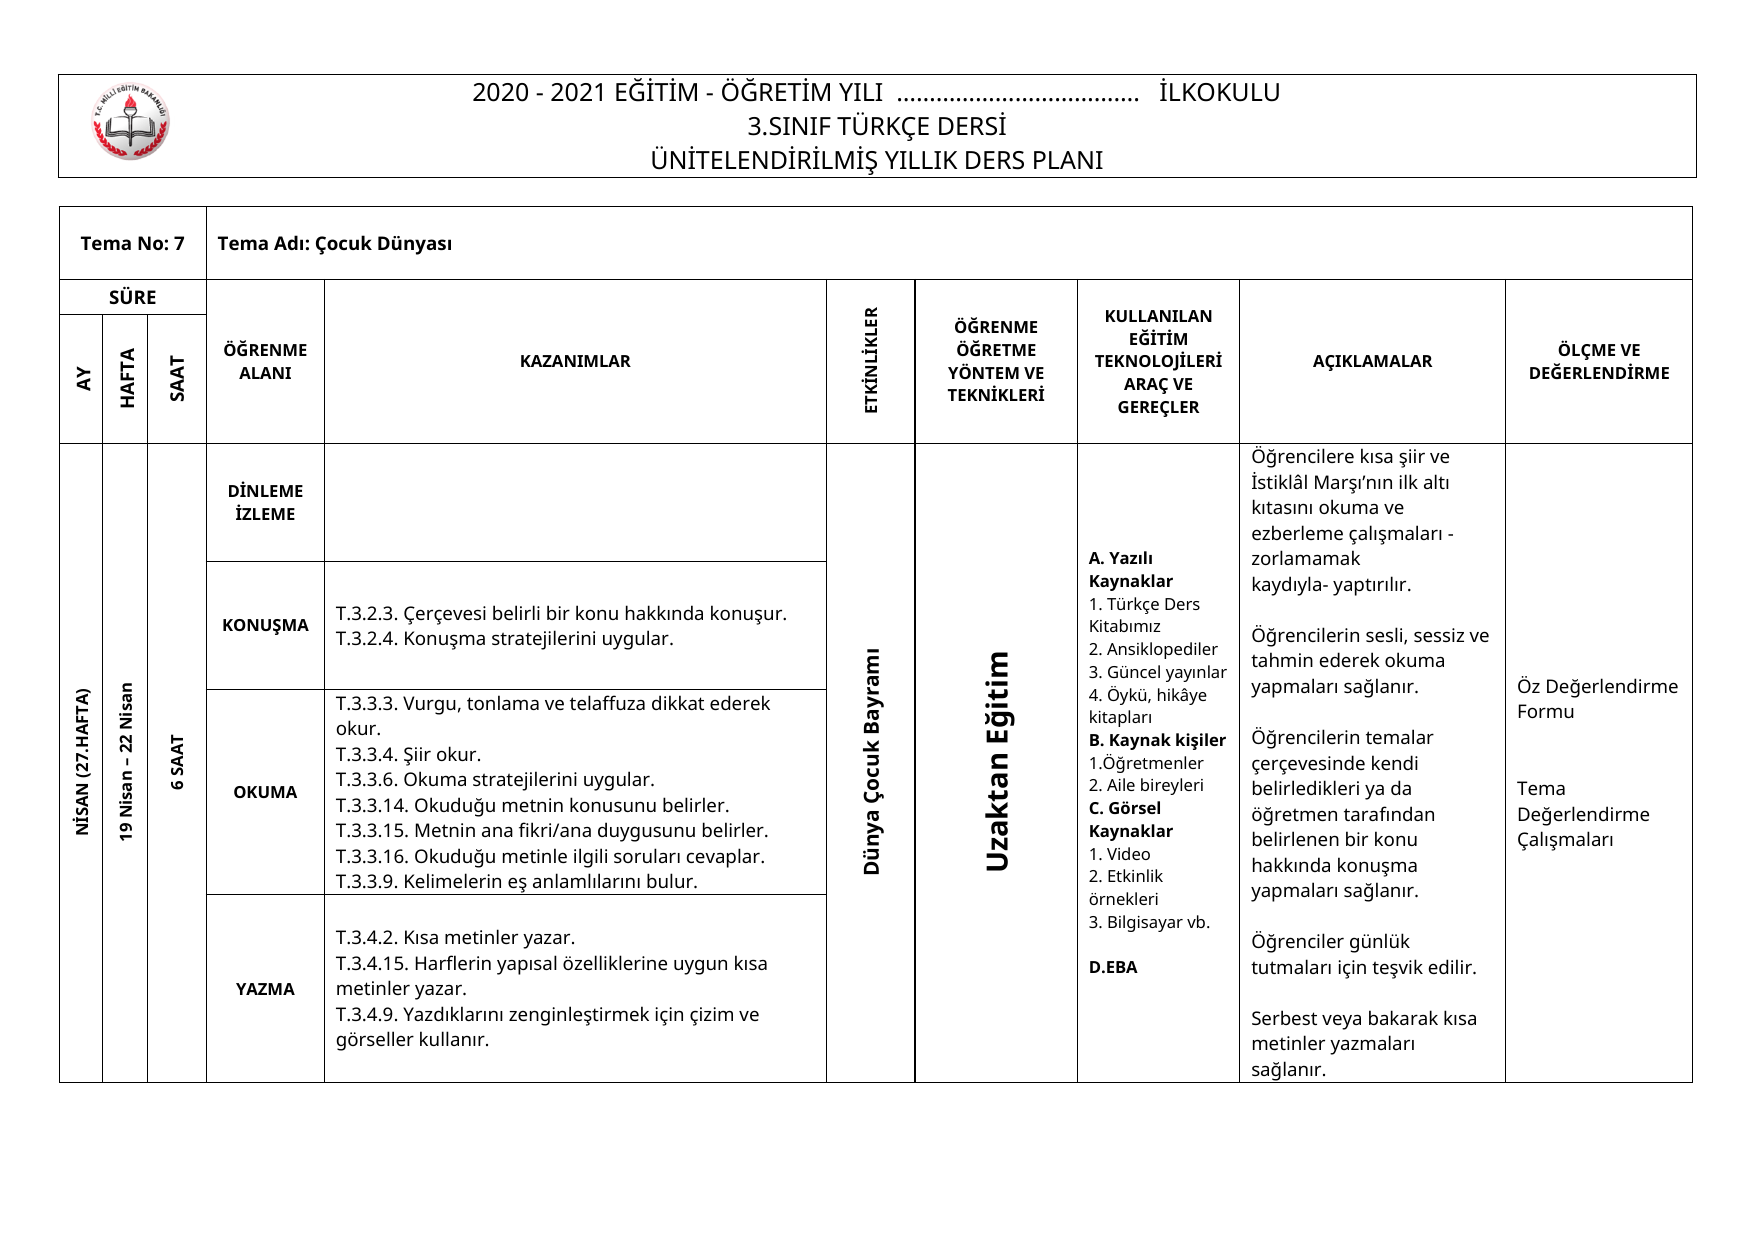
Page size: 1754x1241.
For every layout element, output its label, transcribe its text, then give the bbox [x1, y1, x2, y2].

table_cell OKUMA [207, 690, 324, 894]
table_cell ÖĞRENME ÖĞRETME YÖNTEM VE TEKNİKLERİ [916, 280, 1077, 443]
table_cell 6 SAAT [148, 444, 206, 1082]
table_cell T.3.2.3. Çerçevesi belirli bir konu hakkında konuşur. T.3.2.4. Konuşma stratejilerini uygular. [325, 562, 826, 689]
table_cell KAZANIMLAR [325, 280, 826, 443]
table_cell KONUŞMA [207, 562, 324, 689]
table_cell Öz Değerlendirme Formu Tema Değerlendirme Çalışmaları [1506, 444, 1692, 1082]
table_cell 19 Nisan – 22 Nisan [103, 444, 147, 1082]
table_cell T.3.4.2. Kısa metinler yazar. T.3.4.15. Harflerin yapısal özelliklerine uygun kısa metinler yazar. T.3.4.9. Yazdıklarını zenginleştirmek için çizim ve görseller kullanır. [325, 895, 826, 1082]
table_cell ÖĞRENME ALANI [207, 280, 324, 443]
table_cell ETKİNLİKLER [827, 280, 914, 443]
table_header Tema Adı: Çocuk Dünyası [207, 207, 1692, 279]
table_cell AY [60, 315, 102, 443]
table_cell HAFTA [103, 315, 147, 443]
table_cell A. Yazılı Kaynaklar 1. Türkçe Ders Kitabımız 2. Ansiklopediler 3. Güncel yayınlar 4. Öykü, hikâye kitapları B. Kaynak kişiler 1.Öğretmenler 2. Aile bireyleri C. Görsel Kaynaklar 1. Video 2. Etkinlik örnekleri 3. Bilgisayar vb. D.EBA [1078, 444, 1239, 1082]
table_cell ÖLÇME VE DEĞERLENDİRME [1506, 280, 1692, 443]
table_cell DİNLEME İZLEME [207, 444, 324, 561]
table_cell Dünya Çocuk Bayramı [827, 444, 914, 1082]
table_cell SAAT [148, 315, 206, 443]
table_cell [325, 444, 826, 561]
picture [85, 77, 175, 167]
table_header Tema No: 7 [60, 207, 206, 279]
table_cell NİSAN (27.HAFTA) [60, 444, 102, 1082]
table_cell YAZMA [207, 895, 324, 1082]
table_cell KULLANILAN EĞİTİM TEKNOLOJİLERİ ARAÇ VE GEREÇLER [1078, 280, 1239, 443]
table_cell Öğrencilere kısa şiir ve İstiklâl Marşı’nın ilk altı kıtasını okuma ve ezberleme çalışmaları -zorlamamak kaydıyla- yaptırılır. Öğrencilerin sesli, sessiz ve tahmin ederek okuma yapmaları sağlanır. Öğrencilerin temalar çerçevesinde kendi belirledikleri ya da öğretmen tarafından belirlenen bir konu hakkında konuşma yapmaları sağlanır. Öğrenciler günlük tutmaları için teşvik edilir. Serbest veya bakarak kısa metinler yazmaları sağlanır. [1240, 444, 1505, 1082]
table_cell T.3.3.3. Vurgu, tonlama ve telaffuza dikkat ederek okur. T.3.3.4. Şiir okur. T.3.3.6. Okuma stratejilerini uygular. T.3.3.14. Okuduğu metnin konusunu belirler. T.3.3.15. Metnin ana fikri/ana duygusunu belirler. T.3.3.16. Okuduğu metinle ilgili soruları cevaplar. T.3.3.9. Kelimelerin eş anlamlılarını bulur. [325, 690, 826, 894]
table_cell Uzaktan Eğitim [916, 444, 1077, 1082]
table_cell AÇIKLAMALAR [1240, 280, 1505, 443]
table_cell SÜRE [60, 280, 206, 314]
